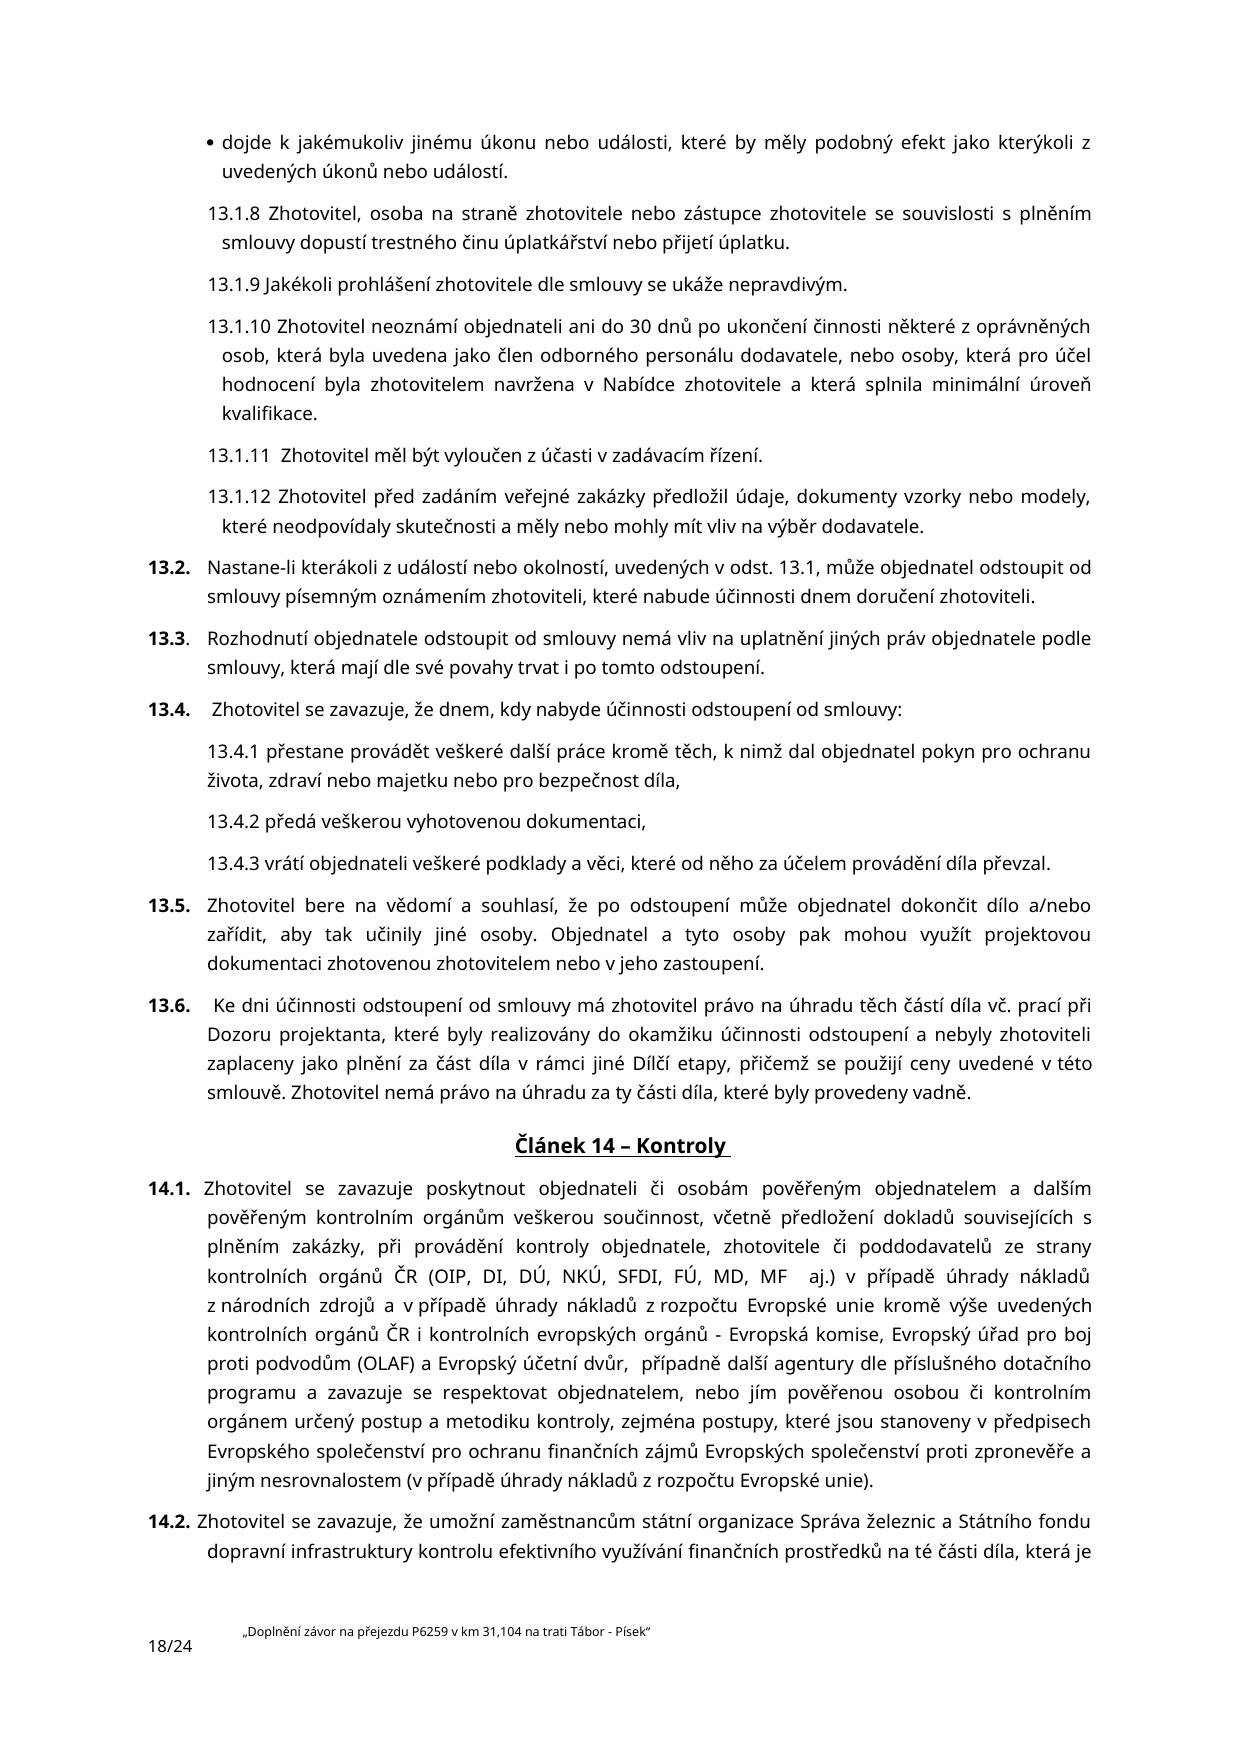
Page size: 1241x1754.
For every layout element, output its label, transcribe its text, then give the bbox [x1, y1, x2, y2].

text 13.4.3 vrátí objednateli veškeré podklady a věci, které od něho za účelem provádění díla převzal. [207, 847, 1092, 876]
text 13.1.10 Zhotovitel neoznámí objednateli ani do 30 dnů po ukončení činnosti některé z oprávněných osob, která byla uvedena jako člen odborného personálu dodavatele, nebo osoby, která pro účel hodnocení byla zhotovitelem navržena v Nabídce zhotovitele a která splnila minimální úroveň kvalifikace. [207, 310, 1092, 426]
text 13.4.1 přestane provádět veškeré další práce kromě těch, k nimž dal objednatel pokyn pro ochranu života, zdraví nebo majetku nebo pro bezpečnost díla, [207, 735, 1092, 793]
text 13.6. Ke dni účinnosti odstoupení od smlouvy má zhotovitel právo na úhradu těch částí díla vč. prací při Dozoru projektanta, které byly realizovány do okamžiku účinnosti odstoupení a nebyly zhotoviteli zaplaceny jako plnění za část díla v rámci jiné Dílčí etapy, přičemž se použijí ceny uvedené v této smlouvě. Zhotovitel nemá právo na úhradu za ty části díla, které byly provedeny vadně. [148, 989, 1092, 1106]
text 13.4.2 předá veškerou vyhotovenou dokumentaci, [207, 806, 1092, 835]
text 13.5. Zhotovitel bere na vědomí a souhlasí, že po odstoupení může objednatel dokončit dílo a/nebo zařídit, aby tak učinily jiné osoby. Objednatel a tyto osoby pak mohou využít projektovou dokumentaci zhotovenou zhotovitelem nebo v jeho zastoupení. [148, 889, 1092, 976]
text 13.3. Rozhodnutí objednatele odstoupit od smlouvy nemá vliv na uplatnění jiných práv objednatele podle smlouvy, která mají dle své povahy trvat i po tomto odstoupení. [148, 622, 1092, 681]
text 13.1.11 Zhotovitel měl být vyloučen z účasti v zadávacím řízení. [207, 439, 1092, 468]
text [148, 1506, 1092, 1564]
text 13.4. Zhotovitel se zavazuje, že dnem, kdy nabyde účinnosti odstoupení od smlouvy: [148, 693, 1092, 722]
text 13.1.8 Zhotovitel, osoba na straně zhotovitele nebo zástupce zhotovitele se souvislosti s plněním smlouvy dopustí trestného činu úplatkářství nebo přijetí úplatku. [207, 197, 1092, 256]
text 13.1.12 Zhotovitel před zadáním veřejné zakázky předložil údaje, dokumenty vzorky nebo modely, které neodpovídaly skutečnosti a měly nebo mohly mít vliv na výběr dodavatele. [207, 481, 1092, 539]
subtitle Článek 14 – Kontroly [148, 1131, 1092, 1160]
text 14.1. Zhotovitel se zavazuje poskytnout objednateli či osobám pověřeným objednatelem a dalším pověřeným kontrolním orgánům veškerou součinnost, včetně předložení dokladů souvisejících s plněním zakázky, při provádění kontroly objednatele, zhotovitele či poddodavatelů ze strany kontrolních orgánů ČR (OIP, DI, DÚ, NKÚ, SFDI, FÚ, MD, MF aj.) v případě úhrady nákladů z národních zdrojů a v případě úhrady nákladů z rozpočtu Evropské unie kromě výše uvedených kontrolních orgánů ČR i kontrolních evropských orgánů - Evropská komise, Evropský úřad pro boj proti podvodům (OLAF) a Evropský účetní dvůr, případně další agentury dle příslušného dotačního programu a zavazuje se respektovat objednatelem, nebo jím pověřenou osobou či kontrolním orgánem určený postup a metodiku kontroly, zejména postupy, které jsou stanoveny v předpisech Evropského společenství pro ochranu finančních zájmů Evropských společenství proti zpronevěře a jiným nesrovnalostem (v případě úhrady nákladů z rozpočtu Evropské unie). [148, 1172, 1092, 1493]
list dojde k jakémukoliv jinému úkonu nebo události, které by měly podobný efekt jako kterýkoli z uvedených úkonů nebo událostí. [207, 126, 1092, 185]
text 13.2. Nastane-li kterákoli z událostí nebo okolností, uvedených v odst. 13.1, může objednatel odstoupit od smlouvy písemným oznámením zhotoviteli, které nabude účinnosti dnem doručení zhotoviteli. [148, 551, 1092, 610]
text 13.1.9 Jakékoli prohlášení zhotovitele dle smlouvy se ukáže nepravdivým. [207, 268, 1092, 297]
